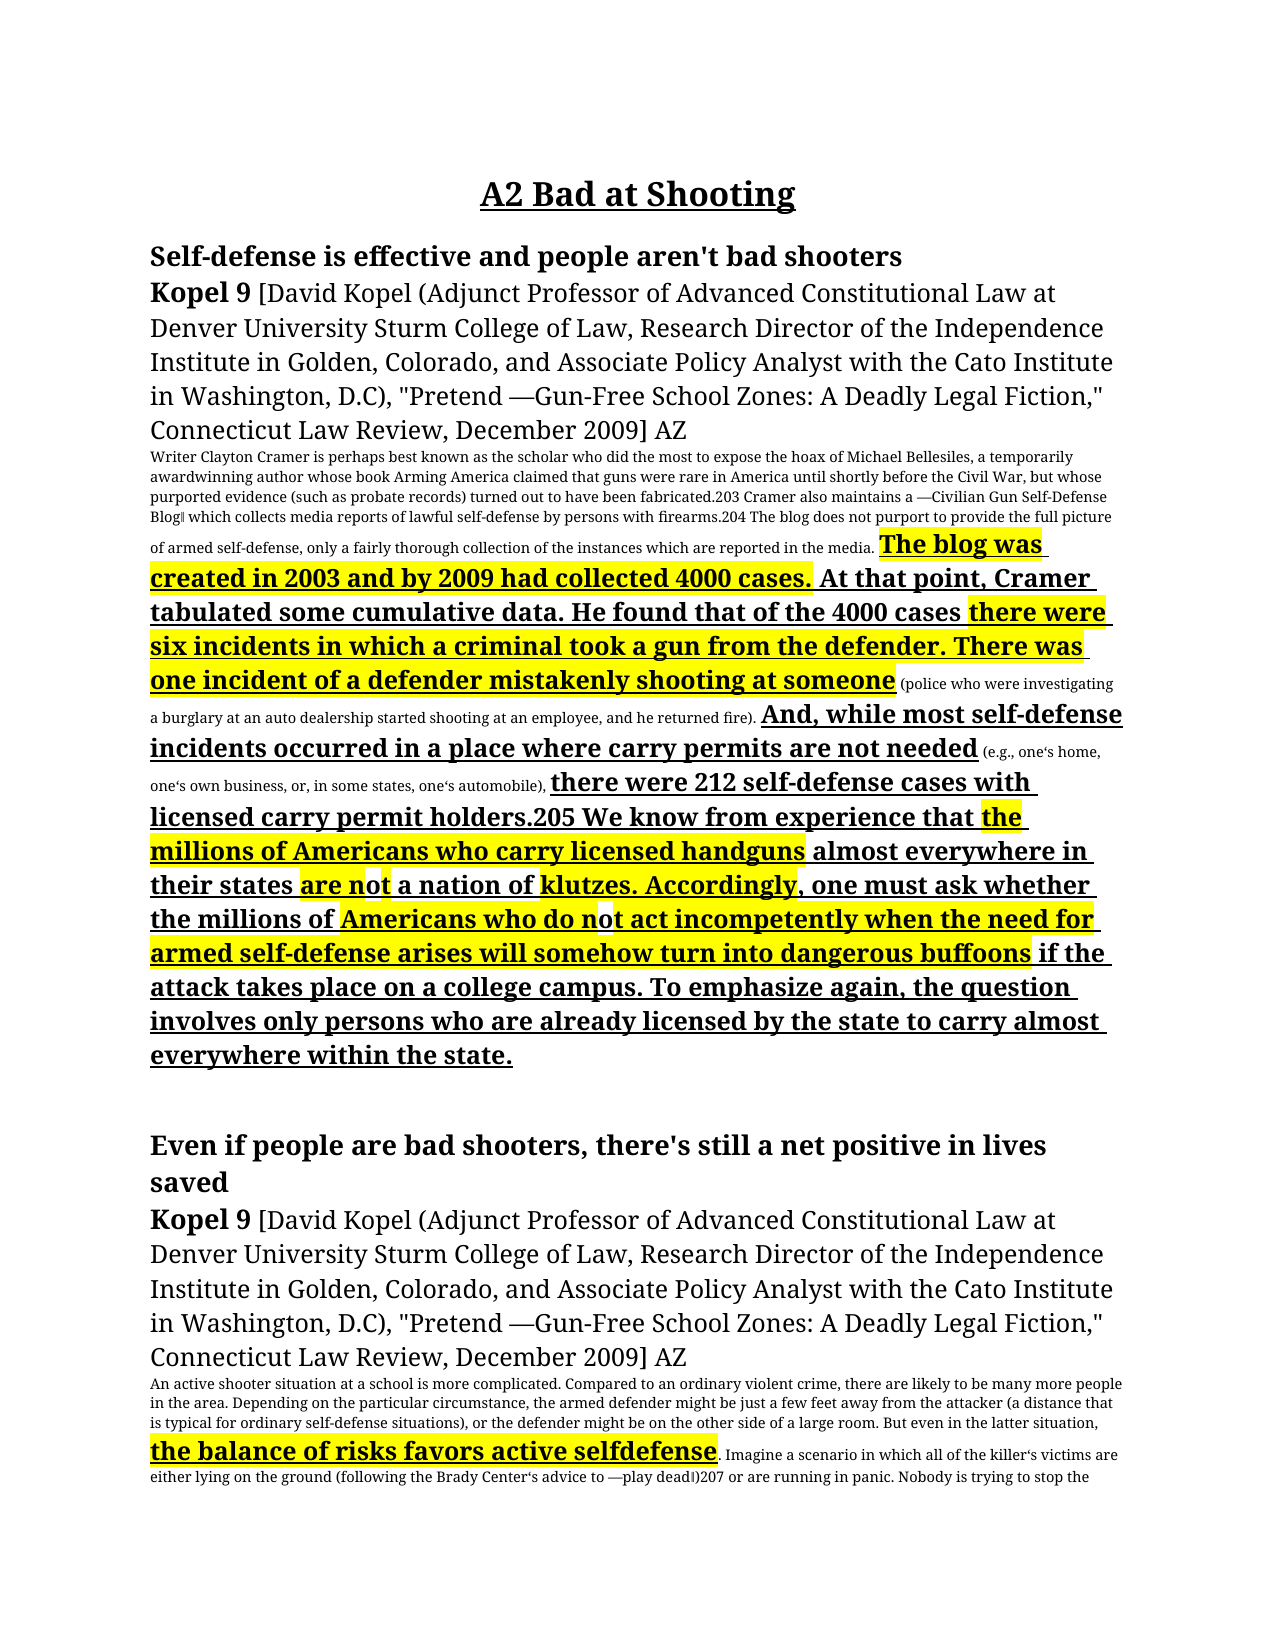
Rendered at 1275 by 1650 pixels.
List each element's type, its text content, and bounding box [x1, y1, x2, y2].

subtitle A2 Bad at Shooting [150, 171, 1125, 216]
subtitle Self-defense is effective and people aren't bad shooters [150, 237, 1125, 274]
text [150, 1373, 1125, 1487]
text Kopel 9 [David Kopel (Adjunct Professor of Advanced Constitutional Law at Denver University Sturm College of Law, Research Director of the Independence Institute in Golden, Colorado, and Associate Policy Analyst with the Cato Institute in Washington, D.C), "Pretend ―Gun-Free School Zones: A Deadly Legal Fiction," Connecticut Law Review, December 2009] AZ [150, 274, 1125, 447]
subtitle Even if people are bad shooters, there's still a net positive in lives saved [150, 1127, 1125, 1200]
text Writer Clayton Cramer is perhaps best known as the scholar who did the most to expose the hoax of Michael Bellesiles, a temporarily awardwinning author whose book Arming America claimed that guns were rare in America until shortly before the Civil War, but whose purported evidence (such as probate records) turned out to have been fabricated.203 Cramer also maintains a ―Civilian Gun Self-Defense Blog‖ which collects media reports of lawful self-defense by persons with firearms.204 The blog does not purport to provide the full picture of armed self-defense, only a fairly thorough collection of the instances which are reported in the media. The blog was created in 2003 and by 2009 had collected 4000 cases. At that point, Cramer tabulated some cumulative data. He found that of the 4000 cases there were six incidents in which a criminal took a gun from the defender. There was one incident of a defender mistakenly shooting at someone (police who were investigating a burglary at an auto dealership started shooting at an employee, and he returned fire). And, while most self-defense incidents occurred in a place where carry permits are not needed (e.g., one‘s home, one‘s own business, or, in some states, one‘s automobile), there were 212 self-defense cases with licensed carry permit holders.205 We know from experience that the millions of Americans who carry licensed handguns almost everywhere in their states are not a nation of klutzes. Accordingly, one must ask whether the millions of Americans who do not act incompetently when the need for armed self-defense arises will somehow turn into dangerous buffoons if the attack takes place on a college campus. To emphasize again, the question involves only persons who are already licensed by the state to carry almost everywhere within the state. [150, 447, 1125, 1072]
text Kopel 9 [David Kopel (Adjunct Professor of Advanced Constitutional Law at Denver University Sturm College of Law, Research Director of the Independence Institute in Golden, Colorado, and Associate Policy Analyst with the Cato Institute in Washington, D.C), "Pretend ―Gun-Free School Zones: A Deadly Legal Fiction," Connecticut Law Review, December 2009] AZ [150, 1200, 1125, 1373]
